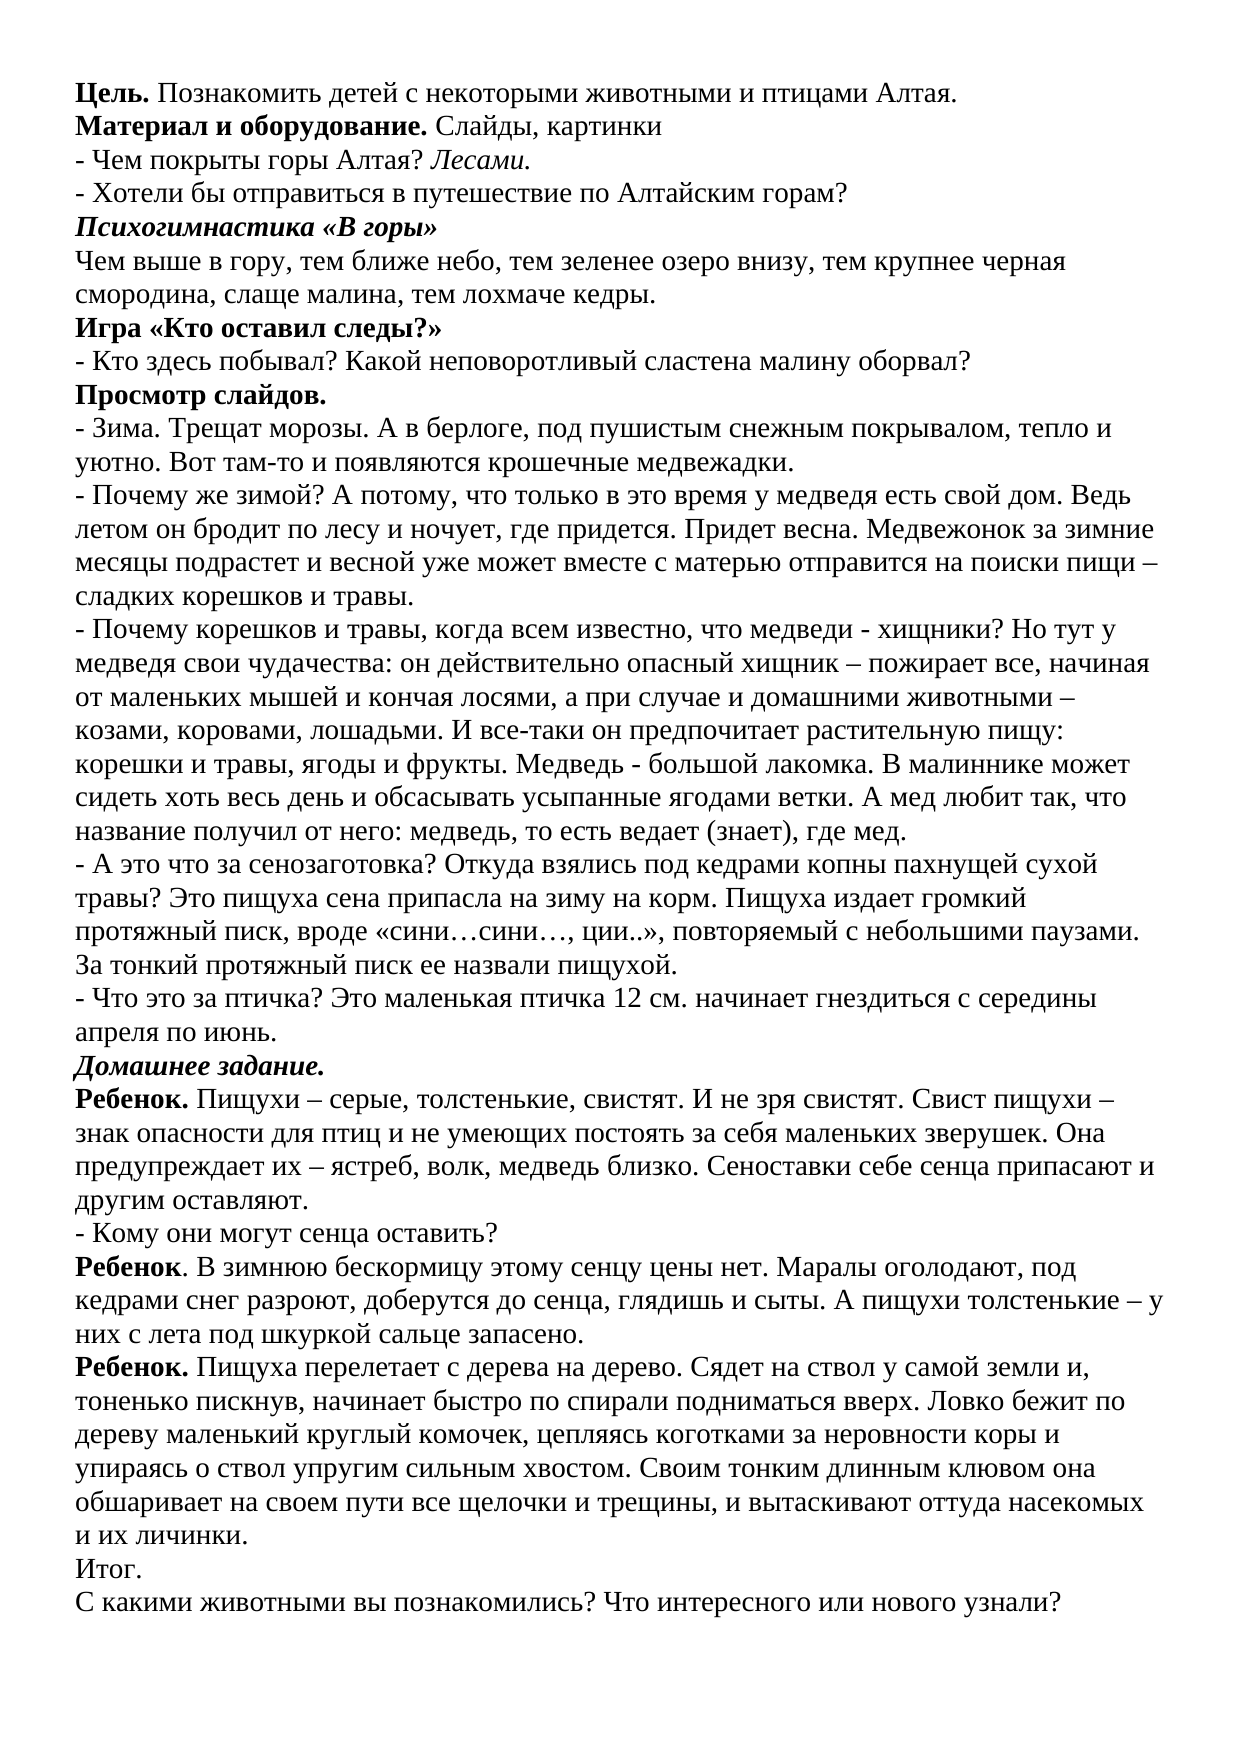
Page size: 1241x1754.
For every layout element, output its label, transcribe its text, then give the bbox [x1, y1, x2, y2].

text Психогимнастика «В горы» [75, 209, 1165, 243]
text Чем выше в гору, тем ближе небо, тем зеленее озеро внизу, тем крупнее черная смородина, слаще малина, тем лохмаче кедры. [75, 243, 1165, 310]
text Игра «Кто оставил следы?» [75, 310, 1165, 343]
text Домашнее задание. [75, 1048, 1165, 1081]
text - Кому они могут сенца оставить? [75, 1215, 1165, 1249]
text - Кто здесь побывал? Какой неповоротливый сластена малину оборвал? [75, 343, 1165, 377]
text - Чем покрыты горы Алтая? Лесами. [75, 142, 1165, 176]
text Просмотр слайдов. [75, 377, 1165, 410]
text - А это что за сенозаготовка? Откуда взялись под кедрами копны пахнущей сухой травы? Это пищуха сена припасла на зиму на корм. Пищуха издает громкий протяжный писк, вроде «сини…сини…, ции..», повторяемый с небольшими паузами. За тонкий протяжный писк ее назвали пищухой. [75, 846, 1165, 981]
text - Почему же зимой? А потому, что только в это время у медведя есть свой дом. Ведь летом он бродит по лесу и ночует, где придется. Придет весна. Медвежонок за зимние месяцы подрастет и весной уже может вместе с матерью отправится на поиски пищи – сладких корешков и травы. [75, 477, 1165, 612]
text - Что это за птичка? Это маленькая птичка 12 см. начинает гнездиться с середины апреля по июнь. [75, 981, 1165, 1048]
text С какими животными вы познакомились? Что интересного или нового узнали? [75, 1584, 1165, 1618]
text - Хотели бы отправиться в путешествие по Алтайским горам? [75, 176, 1165, 209]
text Цель. Познакомить детей с некоторыми животными и птицами Алтая. [75, 75, 1165, 108]
text Ребенок. Пищуха перелетает с дерева на дерево. Сядет на ствол у самой земли и, тоненько пискнув, начинает быстро по спирали подниматься вверх. Ловко бежит по дереву маленький круглый комочек, цепляясь коготками за неровности коры и упираясь о ствол упругим сильным хвостом. Своим тонким длинным клювом она обшаривает на своем пути все щелочки и трещины, и вытаскивают оттуда насекомых и их личинки. [75, 1349, 1165, 1551]
text Итог. [75, 1551, 1165, 1584]
text - Зима. Трещат морозы. А в берлоге, под пушистым снежным покрывалом, тепло и уютно. Вот там-то и появляются крошечные медвежадки. [75, 410, 1165, 477]
text Ребенок. В зимнюю бескормицу этому сенцу цены нет. Маралы оголодают, под кедрами снег разроют, доберутся до сенца, глядишь и сыты. А пищухи толстенькие – у них с лета под шкуркой сальце запасено. [75, 1249, 1165, 1349]
text Материал и оборудование. Слайды, картинки [75, 108, 1165, 142]
text Ребенок. Пищухи – серые, толстенькие, свистят. И не зря свистят. Свист пищухи – знак опасности для птиц и не умеющих постоять за себя маленьких зверушек. Она предупреждает их – ястреб, волк, медведь близко. Сеноставки себе сенца припасают и другим оставляют. [75, 1081, 1165, 1215]
text - Почему корешков и травы, когда всем известно, что медведи - хищники? Но тут у медведя свои чудачества: он действительно опасный хищник – пожирает все, начиная от маленьких мышей и кончая лосями, а при случае и домашними животными – козами, коровами, лошадьми. И все-таки он предпочитает растительную пищу: корешки и травы, ягоды и фрукты. Медведь - большой лакомка. В малиннике может сидеть хоть весь день и обсасывать усыпанные ягодами ветки. А мед любит так, что название получил от него: медведь, то есть ведает (знает), где мед. [75, 612, 1165, 846]
